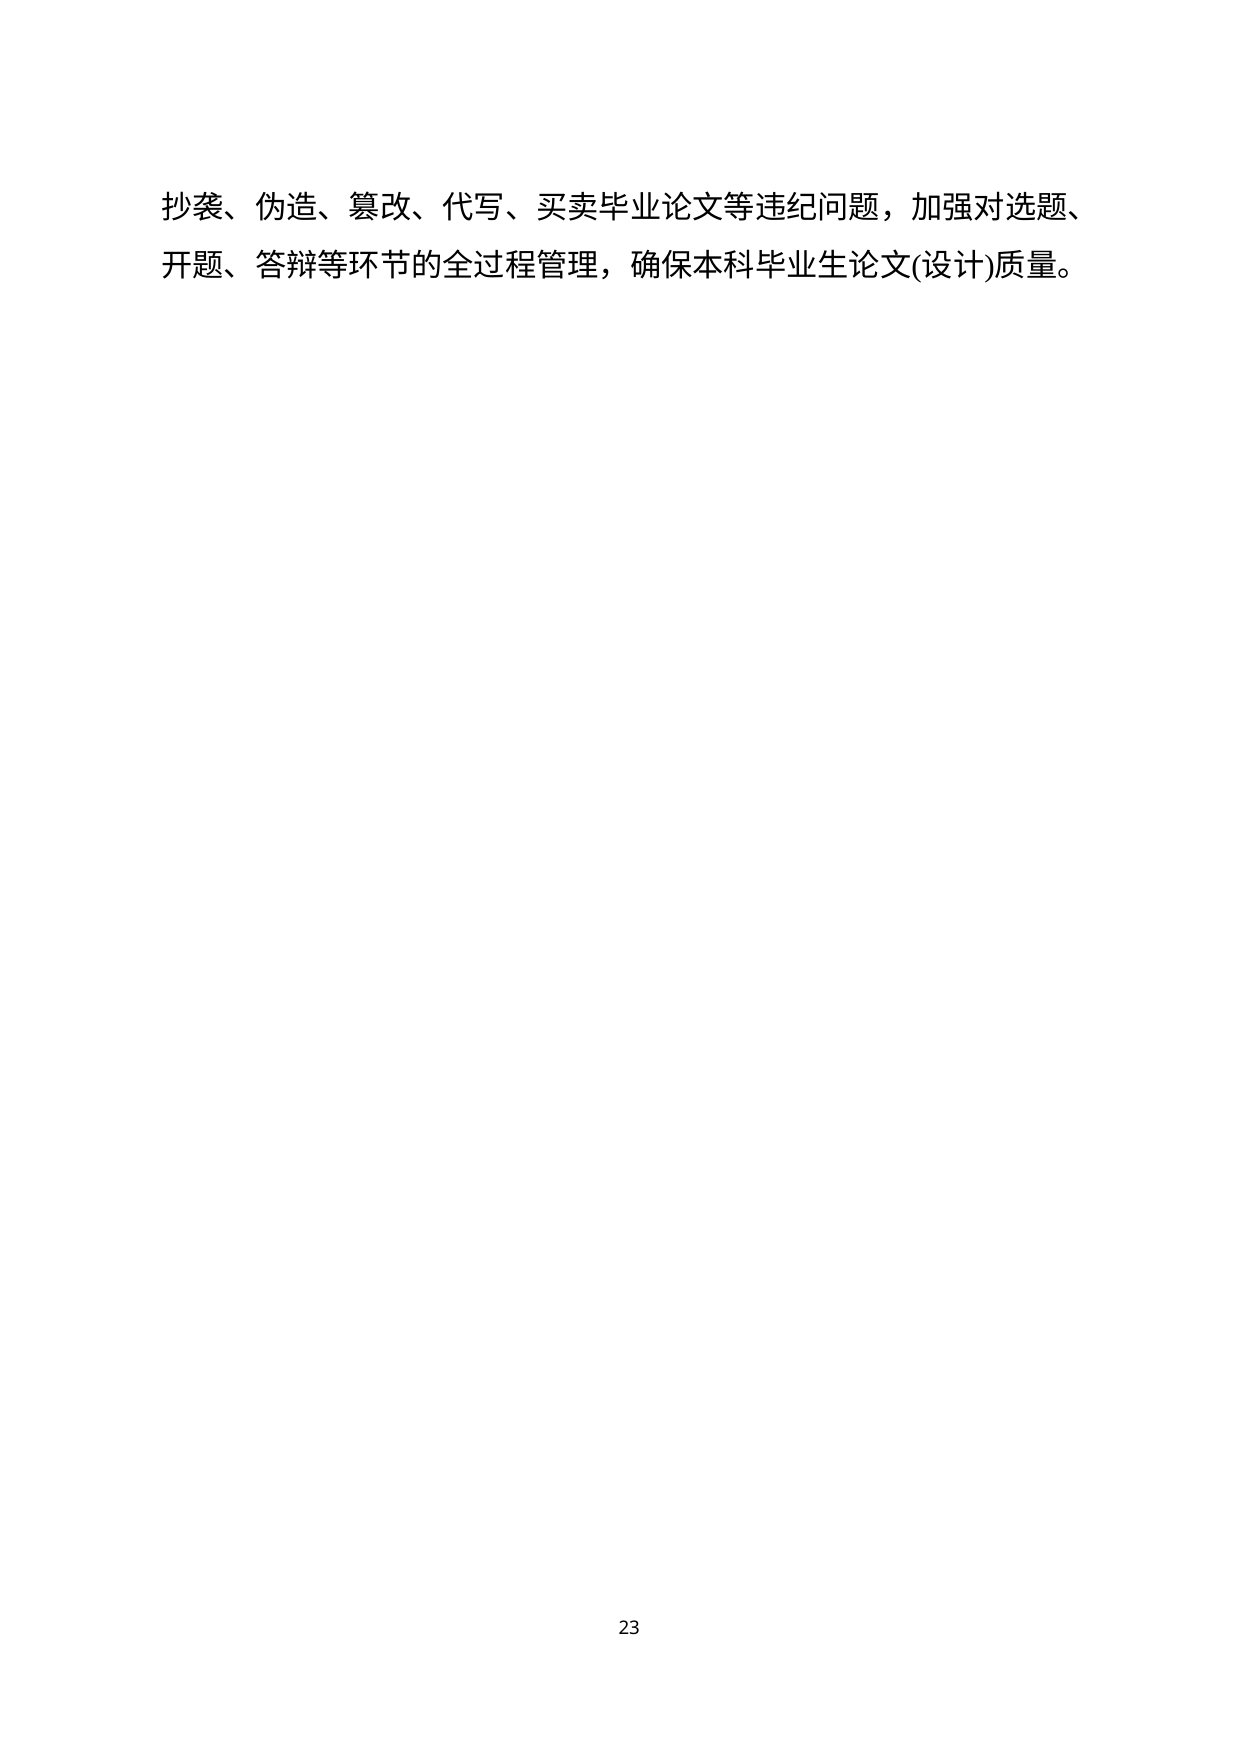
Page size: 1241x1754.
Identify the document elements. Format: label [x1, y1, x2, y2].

text [161, 172, 1097, 288]
